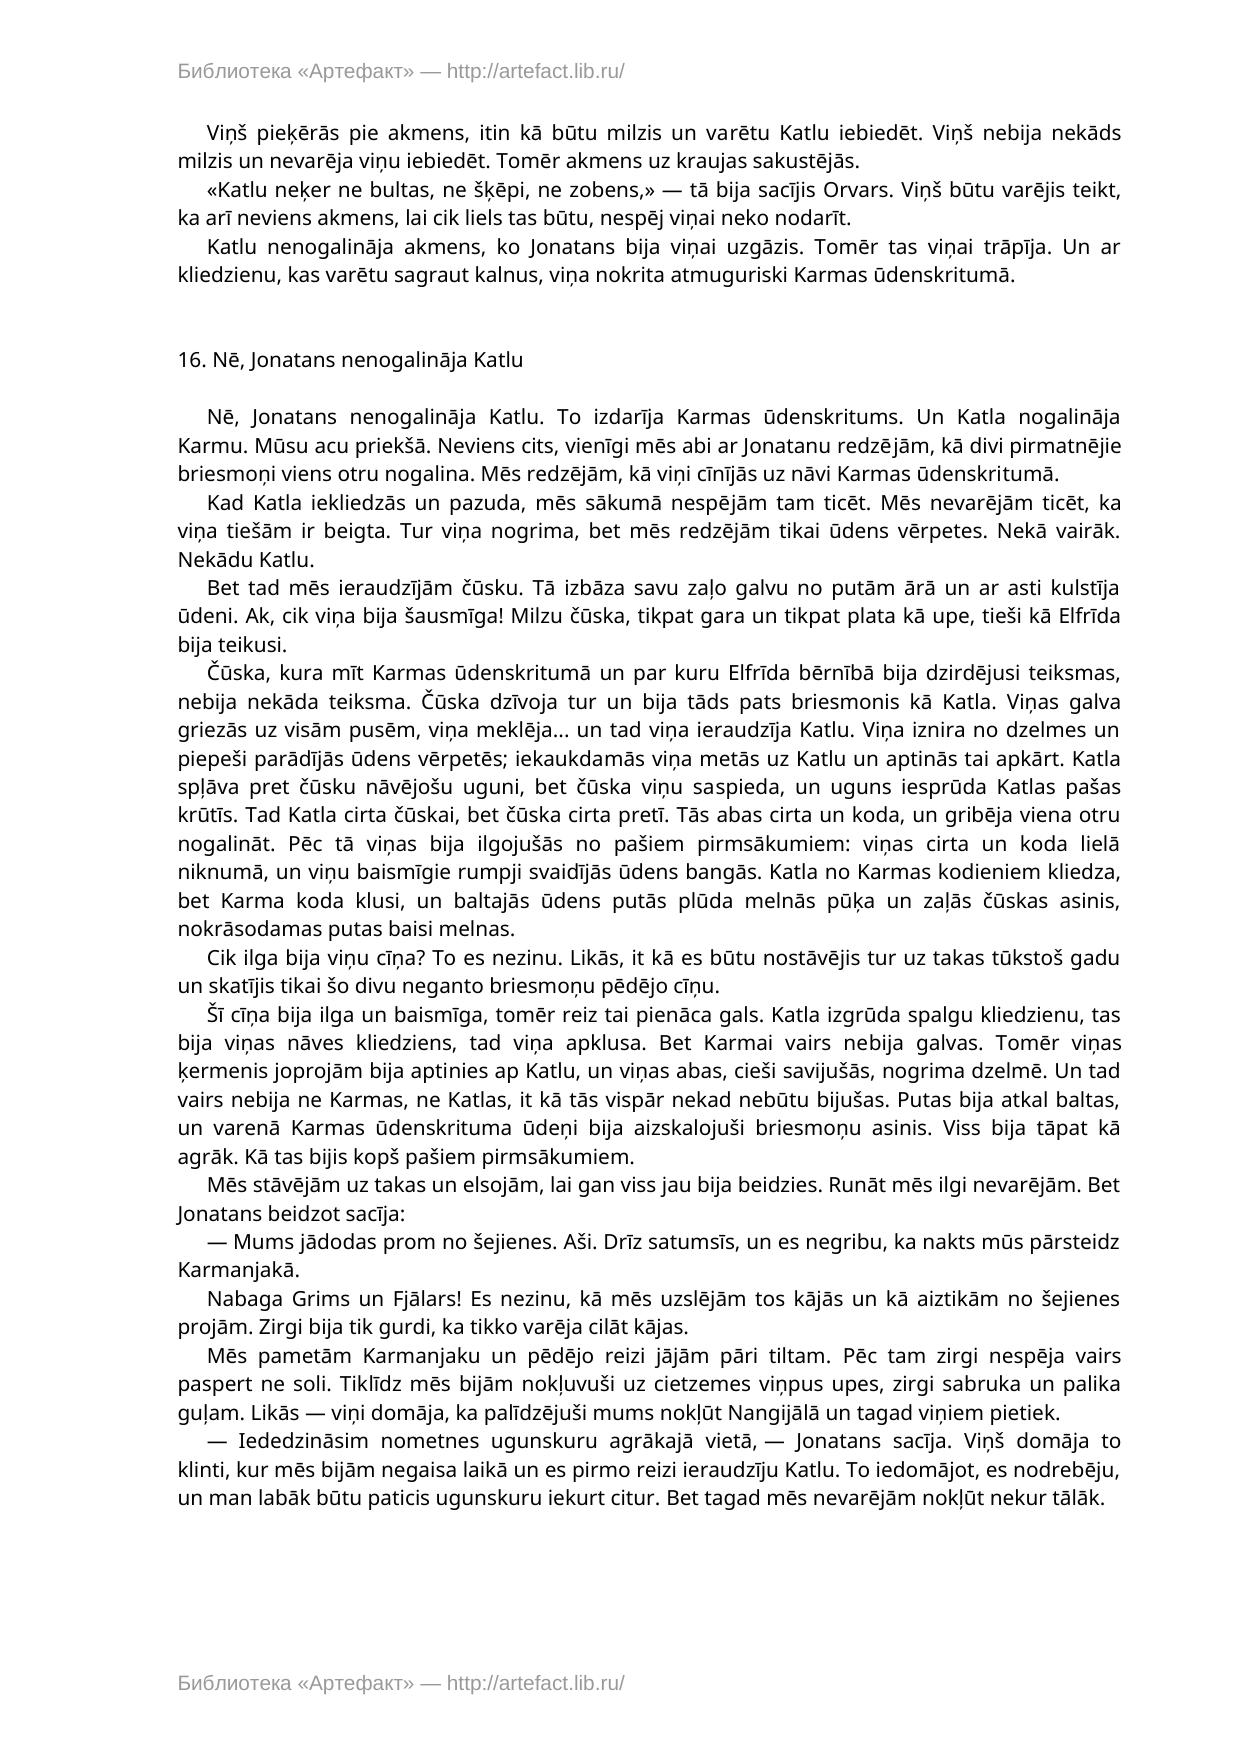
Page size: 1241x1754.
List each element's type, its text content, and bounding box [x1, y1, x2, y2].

text Cik ilga bija viņu cīņa? To es nezinu. Likās, it kā es būtu nostāvējis tur uz takas tūkstoš gadu un skatījis tikai šo divu neganto briesmoņu pēdējo cīņu. [177, 943, 1122, 1000]
subtitle 16. Nē, Jonatans nenogalināja Katlu [177, 346, 1122, 374]
text Mēs pametām Karmanjaku un pēdējo reizi jājām pāri tiltam. Pēc tam zirgi nespēja vairs paspert ne soli. Tiklīdz mēs bijām nokļuvuši uz cietzemes viņpus upes, zirgi sabruka un palika guļam. Likās — viņi domāja, ka palīdzējuši mums nokļūt Nangijālā un tagad viņiem pietiek. [177, 1341, 1122, 1426]
text Šī cīņa bija ilga un baismīga, tomēr reiz tai pienāca gals. Katla izgrūda spalgu kliedzienu, tas bija viņas nāves kliedziens, tad viņa apklusa. Bet Karmai vairs nebija galvas. Tomēr viņas ķermenis joprojām bija aptinies ap Katlu, un viņas abas, cieši savijušās, nogrima dzelmē. Un tad vairs nebija ne Karmas, ne Katlas, it kā tās vispār nekad nebūtu bijušas. Putas bija atkal baltas, un varenā Karmas ūdenskrituma ūdeņi bija aizskalojuši briesmoņu asinis. Viss bija tāpat kā agrāk. Kā tas bijis kopš pašiem pirmsākumiem. [177, 1000, 1122, 1170]
text Mēs stāvējām uz takas un elsojām, lai gan viss jau bija beidzies. Runāt mēs ilgi nevarējām. Bet Jonatans beidzot sacīja: [177, 1170, 1122, 1227]
text Katlu nenogalināja akmens, ko Jonatans bija viņai uzgāzis. Tomēr tas viņai trāpīja. Un ar kliedzienu, kas varētu sagraut kalnus, viņa nokrita atmuguriski Karmas ūdenskritumā. [177, 232, 1122, 289]
text «Katlu neķer ne bultas, ne šķēpi, ne zobens,» — tā bija sacījis Orvars. Viņš būtu varējis teikt, ka arī neviens akmens, lai cik liels tas būtu, nespēj viņai neko nodarīt. [177, 175, 1122, 232]
text Viņš pieķērās pie akmens, itin kā būtu milzis un varētu Katlu iebiedēt. Viņš nebija nekāds milzis un nevarēja viņu iebiedēt. Tomēr akmens uz kraujas sakustējās. [177, 118, 1122, 175]
text Kad Katla iekliedzās un pazuda, mēs sākumā nespējām tam ticēt. Mēs nevarējām ticēt, ka viņa tiešām ir beigta. Tur viņa nogrima, bet mēs redzējām tikai ūdens vērpetes. Nekā vairāk. Nekādu Katlu. [177, 488, 1122, 573]
text Bet tad mēs ieraudzījām čūsku. Tā izbāza savu zaļo galvu no putām ārā un ar asti kulstīja ūdeni. Ak, cik viņa bija šausmīga! Milzu čūska, tikpat gara un tikpat plata kā upe, tieši kā Elfrīda bija teikusi. [177, 573, 1122, 658]
text Nabaga Grims un Fjālars! Es nezinu, kā mēs uzslējām tos kājās un kā aiztikām no šejienes projām. Zirgi bija tik gurdi, ka tikko varēja cilāt kājas. [177, 1284, 1122, 1341]
text — Iededzināsim nometnes ugunskuru agrākajā vietā, — Jonatans sacīja. Viņš domāja to klinti, kur mēs bijām negaisa laikā un es pirmo reizi ieraudzīju Katlu. To iedomājot, es nodrebēju, un man labāk būtu paticis ugunskuru iekurt citur. Bet tagad mēs nevarējām nokļūt nekur tālāk. [177, 1426, 1122, 1512]
text Nē, Jonatans nenogalināja Katlu. To izdarīja Karmas ūdenskritums. Un Katla nogalināja Karmu. Mūsu acu priekšā. Neviens cits, vienīgi mēs abi ar Jonatanu redzējām, kā divi pirmatnējie briesmoņi viens otru nogalina. Mēs redzējām, kā viņi cīnījās uz nāvi Karmas ūdenskritumā. [177, 402, 1122, 488]
text Čūska, kura mīt Karmas ūdenskritumā un par kuru Elfrīda bērnībā bija dzirdējusi teiksmas, nebija nekāda teiksma. Čūska dzīvoja tur un bija tāds pats briesmonis kā Katla. Viņas galva griezās uz visām pusēm, viņa meklēja... un tad viņa ieraudzīja Katlu. Viņa iznira no dzelmes un piepeši parādījās ūdens vērpetēs; iekaukdamās viņa metās uz Katlu un aptinās tai apkārt. Katla spļāva pret čūsku nāvējošu uguni, bet čūska viņu saspieda, un uguns iesprūda Katlas pašas krūtīs. Tad Katla cirta čūskai, bet čūska cirta pretī. Tās abas cirta un koda, un gribēja viena otru nogalināt. Pēc tā viņas bija ilgojušās no pašiem pirmsākumiem: viņas cirta un koda lielā niknumā, un viņu baismīgie rumpji svaidījās ūdens bangās. Katla no Karmas kodieniem kliedza, bet Karma koda klusi, un baltajās ūdens putās plūda melnās pūķa un zaļās čūskas asinis, nokrāsodamas putas baisi melnas. [177, 658, 1122, 943]
text — Mums jādodas prom no šejienes. Aši. Drīz satumsīs, un es negribu, ka nakts mūs pārsteidz Karmanjakā. [177, 1227, 1122, 1284]
